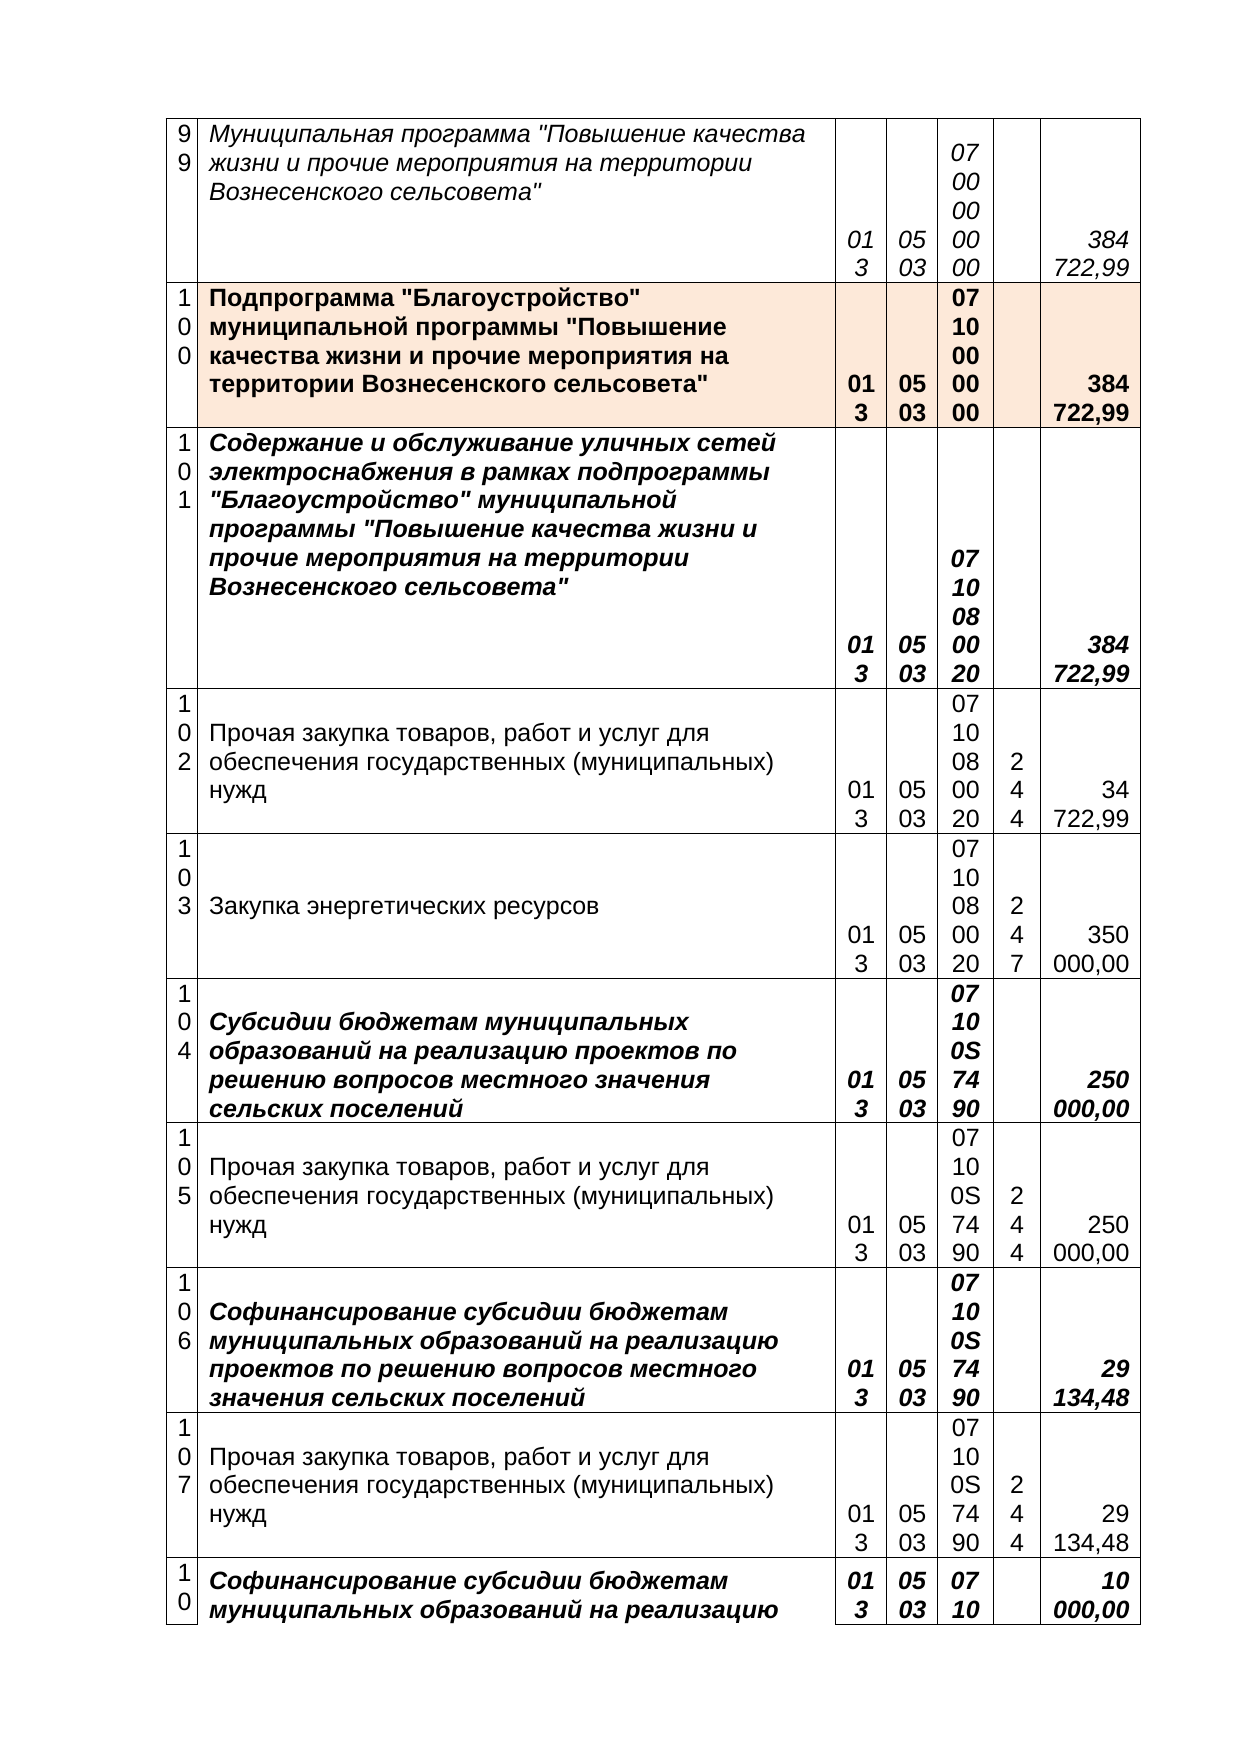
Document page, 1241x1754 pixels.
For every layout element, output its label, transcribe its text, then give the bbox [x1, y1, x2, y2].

table_cell 100 [167, 283, 197, 427]
table_cell 29 134,48 [1041, 1268, 1140, 1412]
table_cell 10 000,00 [1041, 1558, 1140, 1624]
table_cell 0710080020 [938, 834, 993, 977]
table_cell 104 [167, 979, 197, 1122]
table_cell 101 [167, 428, 197, 688]
table_cell 106 [167, 1268, 197, 1412]
table_cell [994, 1558, 1040, 1624]
table_cell 013 [836, 1123, 886, 1267]
table_cell Подпрограмма "Благоустройство" муниципальной программы "Повышение качества жизни и прочие мероприятия на территории Вознесенского сельсовета" [198, 283, 835, 427]
table_cell 013 [836, 283, 886, 427]
table_cell 0503 [887, 979, 937, 1122]
table_cell 07100S7490 [938, 979, 993, 1122]
table_cell 244 [994, 1413, 1040, 1557]
table_cell 0503 [887, 689, 937, 833]
table_cell 07100S7490 [938, 1268, 993, 1412]
table_cell 0710080020 [938, 689, 993, 833]
table_cell Прочая закупка товаров, работ и услуг для обеспечения государственных (муниципальных) нужд [198, 1123, 835, 1267]
table_cell Закупка энергетических ресурсов [198, 834, 835, 977]
table_cell 0503 [887, 1268, 937, 1412]
table_cell 107 [167, 1413, 197, 1557]
table_cell 07100S7490 [938, 1558, 993, 1624]
table_cell [994, 979, 1040, 1122]
table_cell 013 [836, 1268, 886, 1412]
table_cell 0503 [887, 283, 937, 427]
table_cell Прочая закупка товаров, работ и услуг для обеспечения государственных (муниципальных) нужд [198, 689, 835, 833]
table_cell 105 [167, 1123, 197, 1267]
table_cell 0700000000 [938, 119, 993, 282]
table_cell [198, 1558, 835, 1624]
table_cell 108 [167, 1558, 197, 1624]
table_cell [994, 283, 1040, 427]
table_cell 07100S7490 [938, 1123, 993, 1267]
table_cell 0503 [887, 119, 937, 282]
table_cell Субсидии бюджетам муниципальных образований на реализацию проектов по решению вопросов местного значения сельских поселений [198, 979, 835, 1122]
table_cell 99 [167, 119, 197, 282]
table_cell 0503 [887, 1558, 937, 1624]
table_cell 013 [836, 428, 886, 688]
table_cell 250 000,00 [1041, 1123, 1140, 1267]
table_cell 013 [836, 979, 886, 1122]
table_cell 0503 [887, 428, 937, 688]
table_cell 384 722,99 [1041, 428, 1140, 688]
table_cell 247 [994, 834, 1040, 977]
table_cell 244 [994, 1123, 1040, 1267]
table_cell 350 000,00 [1041, 834, 1140, 977]
table_cell 29 134,48 [1041, 1413, 1140, 1557]
table_cell [994, 428, 1040, 688]
table_cell Прочая закупка товаров, работ и услуг для обеспечения государственных (муниципальных) нужд [198, 1413, 835, 1557]
table_cell 384 722,99 [1041, 283, 1140, 427]
table_cell 102 [167, 689, 197, 833]
table_cell 0503 [887, 1123, 937, 1267]
table_cell 0710000000 [938, 283, 993, 427]
table_cell 384 722,99 [1041, 119, 1140, 282]
table_cell 013 [836, 1558, 886, 1624]
table_cell Софинансирование субсидии бюджетам муниципальных образований на реализацию проектов по решению вопросов местного значения сельских поселений [198, 1268, 835, 1412]
table_cell 244 [994, 689, 1040, 833]
table_cell [994, 1268, 1040, 1412]
table_cell 0503 [887, 1413, 937, 1557]
table_cell 0710080020 [938, 428, 993, 688]
table_cell 0503 [887, 834, 937, 977]
table_cell 013 [836, 1413, 886, 1557]
table_cell 013 [836, 689, 886, 833]
table_cell Муниципальная программа "Повышение качества жизни и прочие мероприятия на территории Вознесенского сельсовета" [198, 119, 835, 282]
table_cell Содержание и обслуживание уличных сетей электроснабжения в рамках подпрограммы "Благоустройство" муниципальной программы "Повышение качества жизни и прочие мероприятия на территории Вознесенского сельсовета" [198, 428, 835, 688]
table_cell 013 [836, 119, 886, 282]
table_cell [994, 119, 1040, 282]
table_cell 250 000,00 [1041, 979, 1140, 1122]
table_cell 07100S7490 [938, 1413, 993, 1557]
table_cell 34 722,99 [1041, 689, 1140, 833]
table_cell 013 [836, 834, 886, 977]
table_cell 103 [167, 834, 197, 977]
